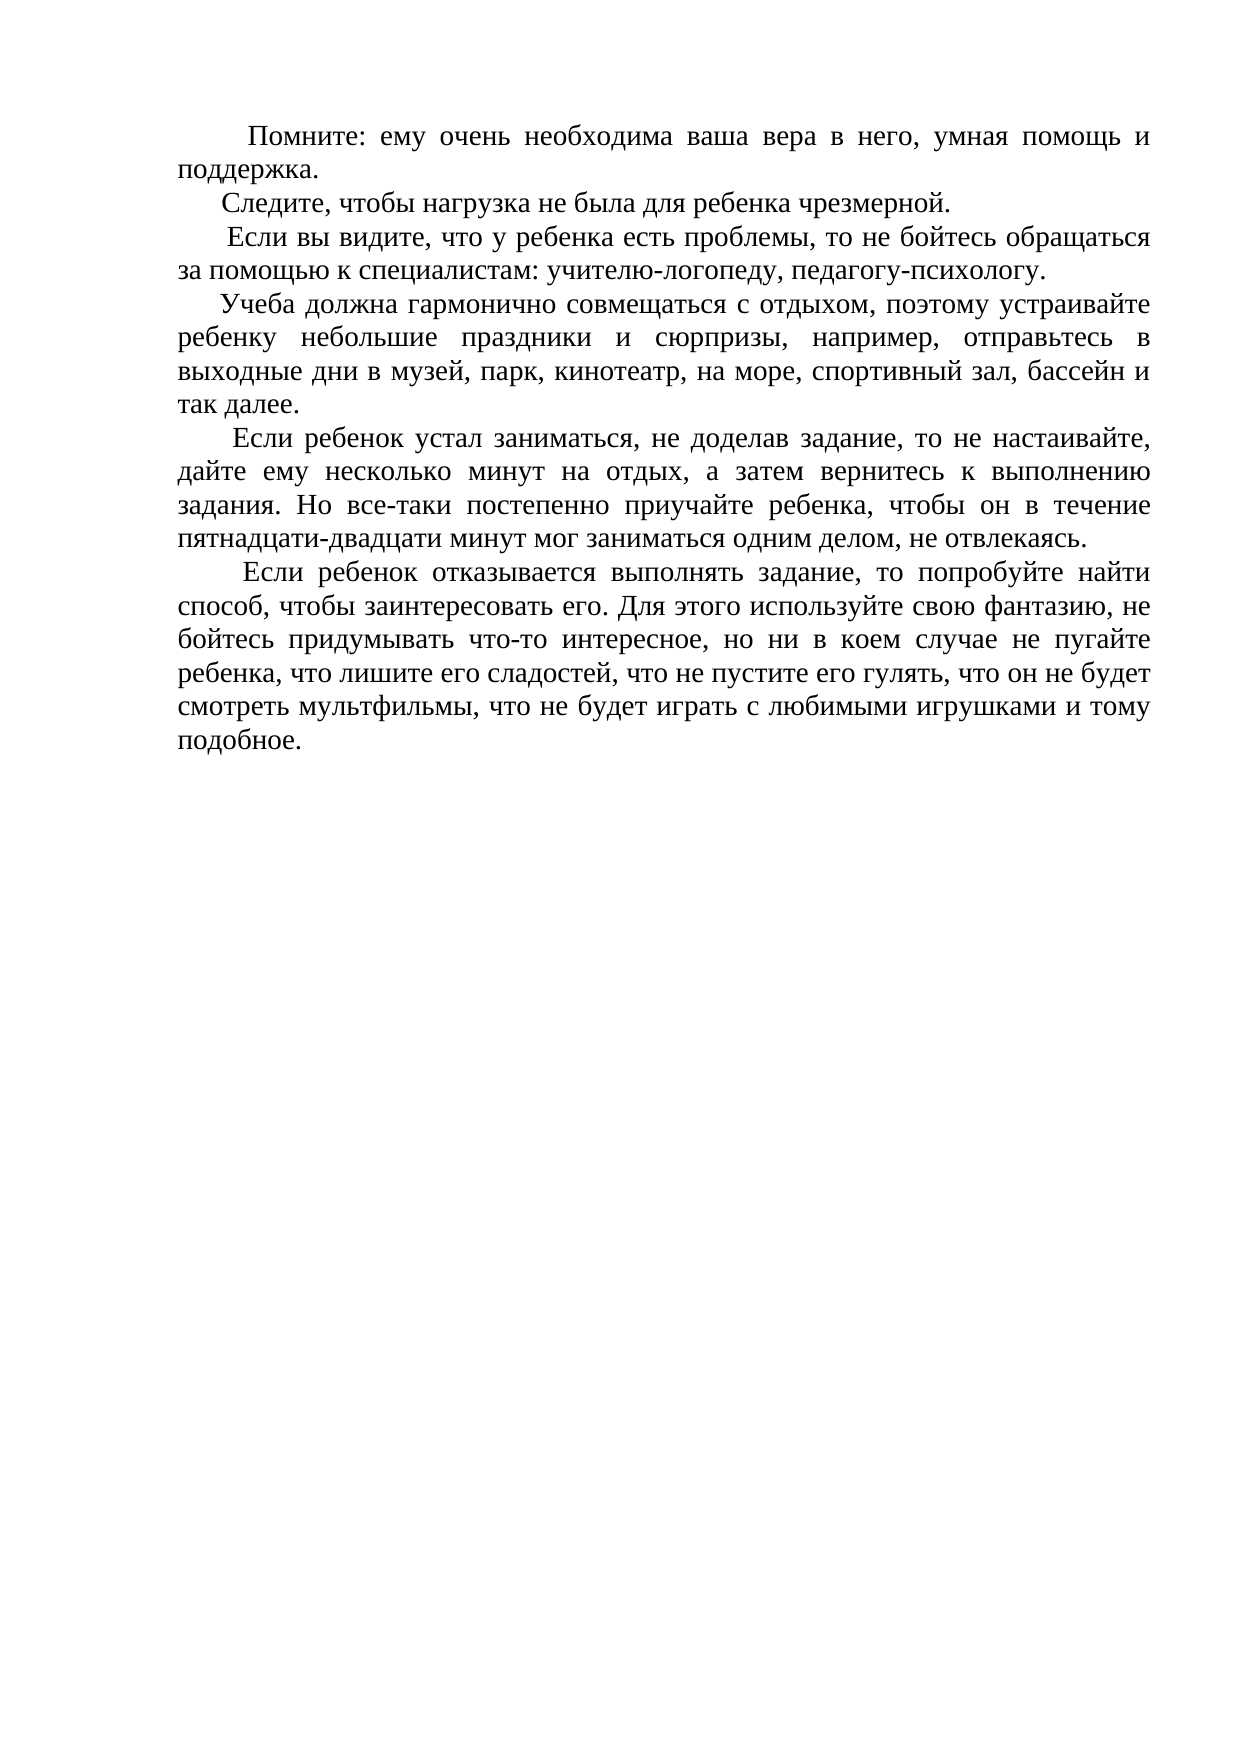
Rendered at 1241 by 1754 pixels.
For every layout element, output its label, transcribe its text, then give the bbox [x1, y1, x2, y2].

text Если ребенок отказывается выполнять задание, то попробуйте найти способ, чтобы заинтересовать его. Для этого используйте свою фантазию, не бойтесь придумывать что-то интересное, но ни в коем случае не пугайте ребенка, что лишите его сладостей, что не пустите его гулять, что он не будет смотреть мультфильмы, что не будет играть с любимыми игрушками и тому подобное. [177, 554, 1152, 755]
text Помните: ему очень необходима ваша вера в него, умная помощь и поддержка. [177, 118, 1152, 185]
text Если ребенок устал заниматься, не доделав задание, то не настаивайте, дайте ему несколько минут на отдых, а затем вернитесь к выполнению задания. Но все-таки постепенно приучайте ребенка, чтобы он в течение пятнадцати-двадцати минут мог заниматься одним делом, не отвлекаясь. [177, 420, 1152, 554]
text Следите, чтобы нагрузка не была для ребенка чрезмерной. [177, 185, 1152, 219]
text Если вы видите, что у ребенка есть проблемы, то не бойтесь обращаться за помощью к специалистам: учителю-логопеду, педагогу-психологу. [177, 219, 1152, 286]
text Учеба должна гармонично совмещаться с отдыхом, поэтому устраивайте ребенку небольшие праздники и сюрпризы, например, отправьтесь в выходные дни в музей, парк, кинотеатр, на море, спортивный зал, бассейн и так далее. [177, 286, 1152, 420]
